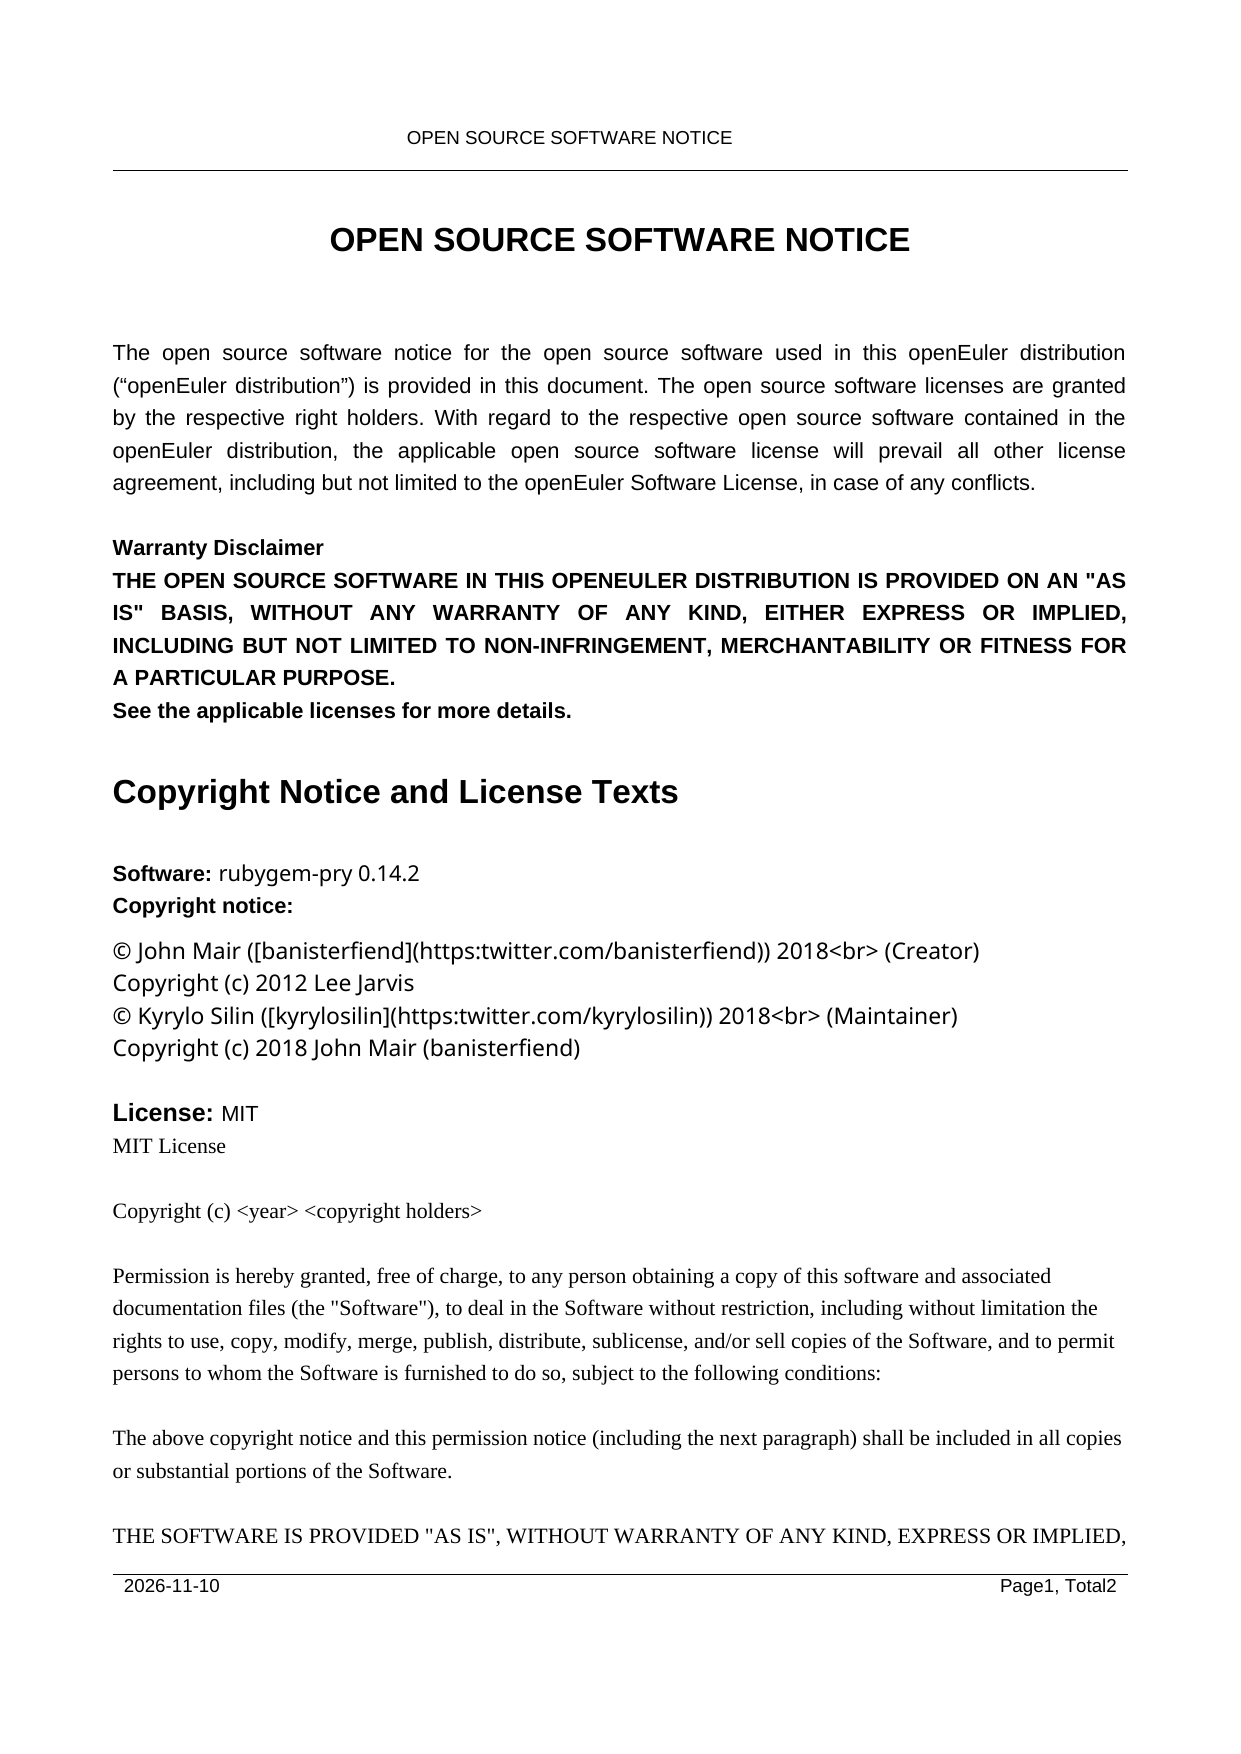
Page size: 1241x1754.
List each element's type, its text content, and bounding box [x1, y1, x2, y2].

text © John Mair ([banisterfiend](https:twitter.com/banisterfiend)) 2018<br> (Creator) Copyright (c) 2012 Lee Jarvis © Kyrylo Silin ([kyrylosilin](https:twitter.com/kyrylosilin)) 2018<br> (Maintainer) Copyright (c) 2018 John Mair (banisterfiend) [112, 934, 1128, 1096]
text OPEN SOURCE SOFTWARE NOTICE [112, 206, 1128, 271]
title Software: rubygem-pry 0.14.2 [112, 856, 1128, 889]
text Copyright Notice and License Texts [112, 759, 1128, 824]
text License: MIT [112, 1096, 1128, 1129]
text Copyright notice: [112, 889, 1128, 921]
text Warranty Disclaimer [112, 531, 1128, 564]
text The open source software notice for the open source software used in this openEuler distribution (“openEuler distribution”) is provided in this document. The open source software licenses are granted by the respective right holders. With regard to the respective open source software contained in the openEuler distribution, the applicable open source software license will prevail all other license agreement, including but not limited to the openEuler Software License, in case of any conflicts. [112, 336, 1128, 499]
text THE OPEN SOURCE SOFTWARE IN THIS OPENEULER DISTRIBUTION IS PROVIDED ON AN "AS IS" BASIS, WITHOUT ANY WARRANTY OF ANY KIND, EITHER EXPRESS OR IMPLIED, INCLUDING BUT NOT LIMITED TO NON-INFRINGEMENT, MERCHANTABILITY OR FITNESS FOR A PARTICULAR PURPOSE. See the applicable licenses for more details. [112, 564, 1128, 726]
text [112, 1129, 1128, 1551]
